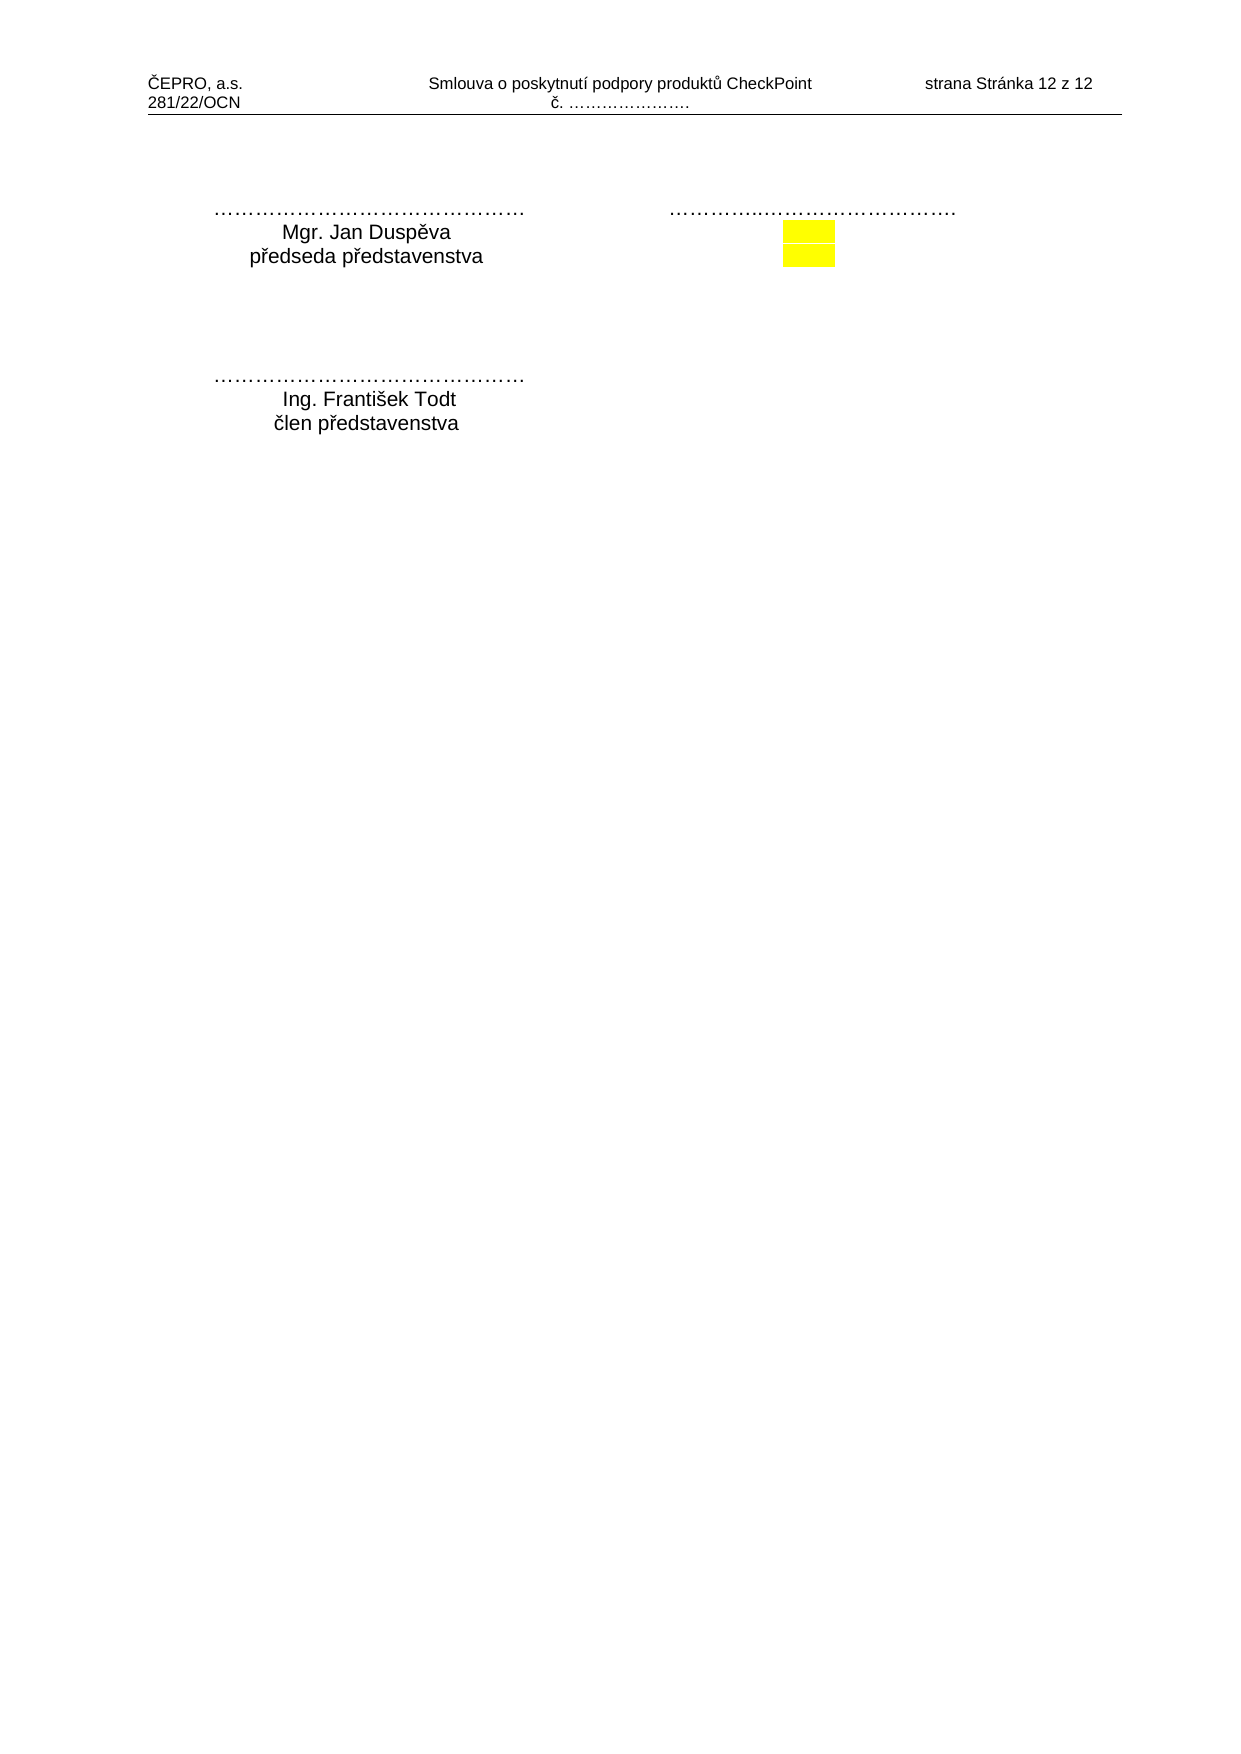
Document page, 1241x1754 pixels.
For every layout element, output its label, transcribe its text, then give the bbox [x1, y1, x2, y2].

text člen představenstva [148, 411, 1122, 435]
text Mgr. Jan Duspěva [148, 219, 1122, 243]
text ……………………………………… …………..………………………. [148, 196, 1122, 219]
text předseda představenstva [148, 243, 1122, 267]
text Ing. František Todt [148, 387, 1122, 411]
text ……………………………………… [148, 363, 1122, 387]
